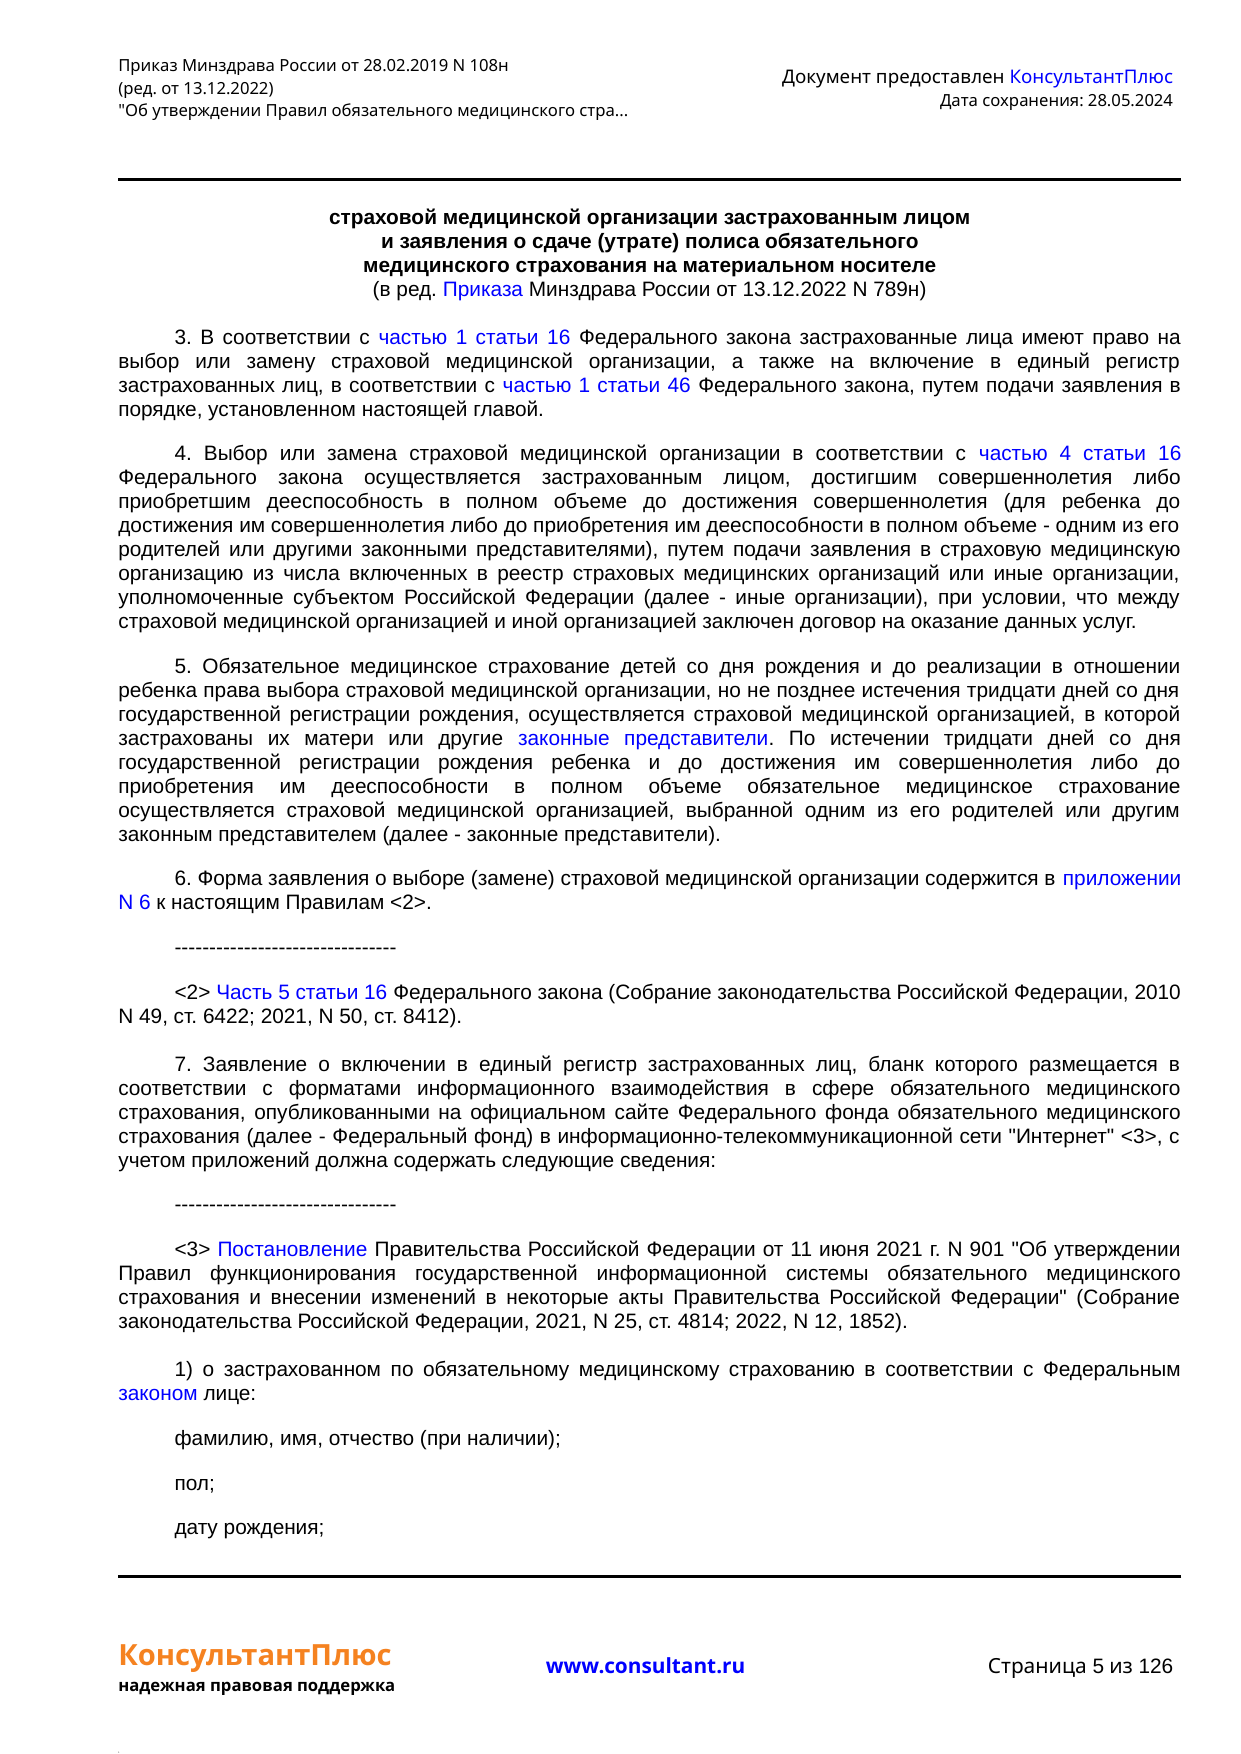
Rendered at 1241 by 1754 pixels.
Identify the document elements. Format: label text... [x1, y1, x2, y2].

text 6. Форма заявления о выборе (замене) страховой медицинской организации содержится в приложении N 6 к настоящим Правилам <2>. [118, 866, 1181, 914]
title медицинского страхования на материальном носителе [118, 253, 1181, 277]
text 5. Обязательное медицинское страхование детей со дня рождения и до реализации в отношении ребенка права выбора страховой медицинской организации, но не позднее истечения тридцати дней со дня государственной регистрации рождения, осуществляется страховой медицинской организацией, в которой застрахованы их матери или другие законные представители. По истечении тридцати дней со дня государственной регистрации рождения ребенка и до достижения им совершеннолетия либо до приобретения им дееспособности в полном объеме обязательное медицинское страхование осуществляется страховой медицинской организацией, выбранной одним из его родителей или другим законным представителем (далее - законные представители). [118, 654, 1181, 845]
text дату рождения; [118, 1515, 1181, 1539]
text -------------------------------- [118, 935, 1181, 959]
text пол; [118, 1470, 1181, 1494]
text <3> Постановление Правительства Российской Федерации от 11 июня 2021 г. N 901 "Об утверждении Правил функционирования государственной информационной системы обязательного медицинского страхования и внесении изменений в некоторые акты Правительства Российской Федерации" (Собрание законодательства Российской Федерации, 2021, N 25, ст. 4814; 2022, N 12, 1852). [118, 1237, 1181, 1333]
text (в ред. Приказа Минздрава России от 13.12.2022 N 789н) [118, 277, 1181, 301]
text -------------------------------- [118, 1192, 1181, 1216]
title и заявления о сдаче (утрате) полиса обязательного [118, 229, 1181, 253]
text 7. Заявление о включении в единый регистр застрахованных лиц, бланк которого размещается в соответствии с форматами информационного взаимодействия в сфере обязательного медицинского страхования, опубликованными на официальном сайте Федерального фонда обязательного медицинского страхования (далее - Федеральный фонд) в информационно-телекоммуникационной сети "Интернет" <3>, с учетом приложений должна содержать следующие сведения: [118, 1052, 1181, 1171]
text 3. В соответствии с частью 1 статьи 16 Федерального закона застрахованные лица имеют право на выбор или замену страховой медицинской организации, а также на включение в единый регистр застрахованных лиц, в соответствии с частью 1 статьи 46 Федерального закона, путем подачи заявления в порядке, установленном настоящей главой. [118, 324, 1181, 420]
title страховой медицинской организации застрахованным лицом [118, 205, 1181, 229]
text 4. Выбор или замена страховой медицинской организации в соответствии с частью 4 статьи 16 Федерального закона осуществляется застрахованным лицом, достигшим совершеннолетия либо приобретшим дееспособность в полном объеме до достижения совершеннолетия (для ребенка до достижения им совершеннолетия либо до приобретения им дееспособности в полном объеме - одним из его родителей или другими законными представителями), путем подачи заявления в страховую медицинскую организацию из числа включенных в реестр страховых медицинских организаций или иные организации, уполномоченные субъектом Российской Федерации (далее - иные организации), при условии, что между страховой медицинской организацией и иной организацией заключен договор на оказание данных услуг. [118, 441, 1181, 633]
text 1) о застрахованном по обязательному медицинскому страхованию в соответствии с Федеральным законом лице: [118, 1357, 1181, 1405]
text фамилию, имя, отчество (при наличии); [118, 1426, 1181, 1449]
text <2> Часть 5 статьи 16 Федерального закона (Собрание законодательства Российской Федерации, 2010 N 49, ст. 6422; 2021, N 50, ст. 8412). [118, 980, 1181, 1028]
